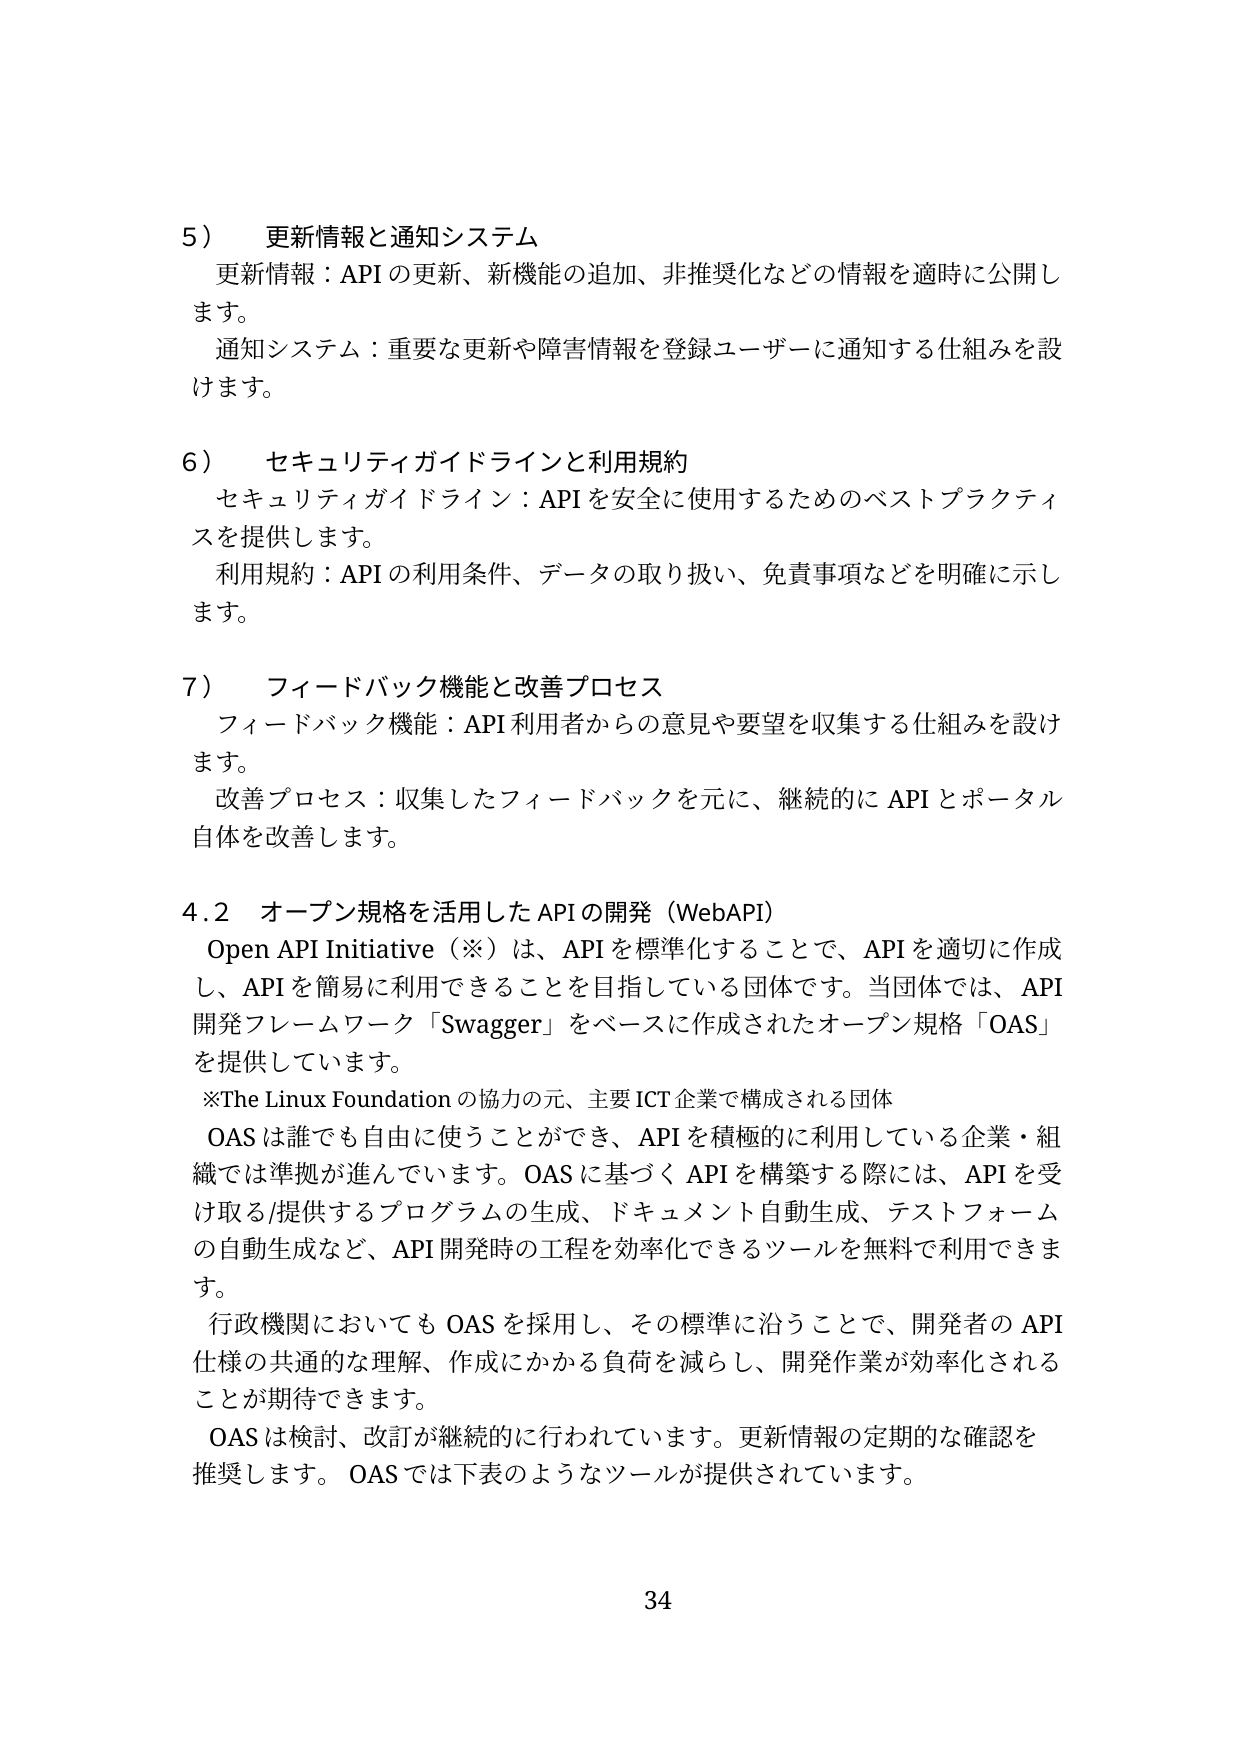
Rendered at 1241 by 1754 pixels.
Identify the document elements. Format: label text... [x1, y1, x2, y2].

text OASは検討、改訂が継続的に行われています。更新情報の定期的な確認を推奨します。 OASでは下表のようなツールが提供されています。 [192, 1417, 1063, 1492]
text Open API Initiative（※）は、APIを標準化することで、APIを適切に作成し、APIを簡易に利用できることを目指している団体です。当団体では、API開発フレームワーク「Swagger」をベースに作成されたオープン規格「OAS」を提供しています。 [192, 929, 1063, 1079]
text 行政機関においてもOASを採用し、その標準に沿うことで、開発者のAPI仕様の共通的な理解、作成にかかる負荷を減らし、開発作業が効率化されることが期待できます。 [192, 1304, 1063, 1417]
subtitle フィードバック機能と改善プロセス [177, 667, 1063, 704]
text ※The Linux Foundationの協力の元、主要ICT企業で構成される団体 [202, 1079, 1063, 1117]
text フィードバック機能：API利用者からの意見や要望を収集する仕組みを設けます。 [190, 704, 1063, 779]
text 更新情報：APIの更新、新機能の追加、非推奨化などの情報を適時に公開します。 [190, 254, 1063, 329]
subtitle 更新情報と通知システム [177, 217, 1063, 254]
text 通知システム：重要な更新や障害情報を登録ユーザーに通知する仕組みを設けます。 [190, 329, 1063, 404]
text セキュリティガイドライン：APIを安全に使用するためのベストプラクティスを提供します。 [190, 479, 1063, 554]
text OASは誰でも自由に使うことができ、APIを積極的に利用している企業・組織では準拠が進んでいます。OASに基づくAPIを構築する際には、APIを受け取る/提供するプログラムの生成、ドキュメント自動生成、テストフォームの自動生成など、API開発時の工程を効率化できるツールを無料で利用できます。 [192, 1117, 1063, 1304]
subtitle オープン規格を活用したAPIの開発（WebAPI） [177, 892, 1063, 929]
subtitle セキュリティガイドラインと利用規約 [177, 442, 1063, 479]
text 利用規約：APIの利用条件、データの取り扱い、免責事項などを明確に示します。 [190, 554, 1063, 629]
text 改善プロセス：収集したフィードバックを元に、継続的にAPIとポータル自体を改善します。 [190, 779, 1063, 854]
